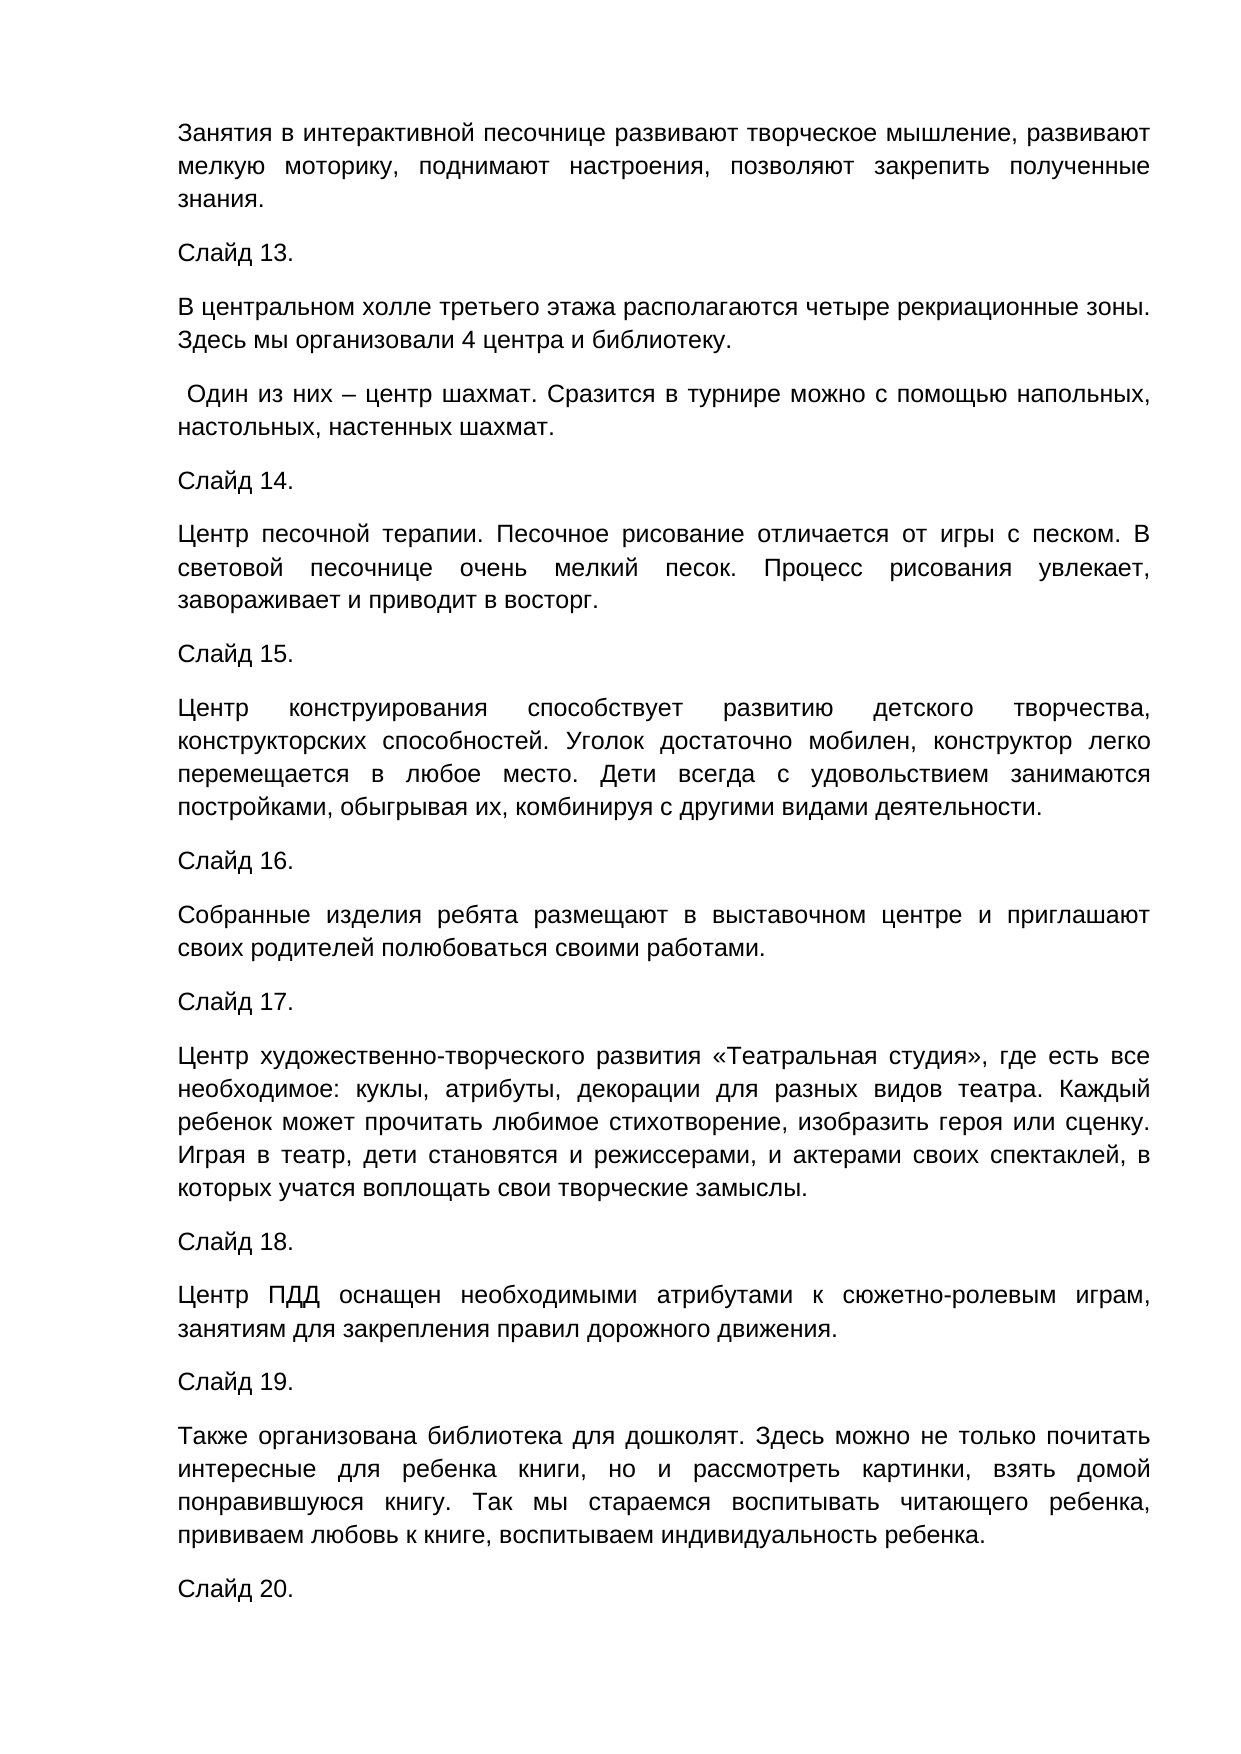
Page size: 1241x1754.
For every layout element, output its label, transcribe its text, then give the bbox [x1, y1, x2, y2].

text Слайд 13. [177, 238, 1152, 267]
text Слайд 17. [177, 987, 1152, 1016]
text Центр ПДД оснащен необходимыми атрибутами к сюжетно-ролевым играм, занятиям для закрепления правил дорожного движения. [177, 1281, 1152, 1342]
text Слайд 15. [177, 639, 1152, 668]
text Слайд 19. [177, 1367, 1152, 1396]
text Слайд 16. [177, 846, 1152, 875]
text Слайд 18. [177, 1227, 1152, 1255]
text Слайд 20. [177, 1574, 1152, 1603]
text Слайд 14. [177, 466, 1152, 494]
text Центр песочной терапии. Песочное рисование отличается от игры с песком. В световой песочнице очень мелкий песок. Процесс рисования увлекает, завораживает и приводит в восторг. [177, 519, 1152, 614]
text В центральном холле третьего этажа располагаются четыре рекриационные зоны. Здесь мы организовали 4 центра и библиотеку. [177, 292, 1152, 354]
text Один из них – центр шахмат. Сразится в турнире можно с помощью напольных, настольных, настенных шахмат. [177, 379, 1152, 441]
text Центр художественно-творческого развития «Театральная студия», где есть все необходимое: куклы, атрибуты, декорации для разных видов театра. Каждый ребенок может прочитать любимое стихотворение, изобразить героя или сценку. Играя в театр, дети становятся и режиссерами, и актерами своих спектаклей, в которых учатся воплощать свои творческие замыслы. [177, 1041, 1152, 1202]
text Собранные изделия ребята размещают в выставочном центре и приглашают своих родителей полюбоваться своими работами. [177, 900, 1152, 962]
text Центр конструирования способствует развитию детского творчества, конструкторских способностей. Уголок достаточно мобилен, конструктор легко перемещается в любое место. Дети всегда с удовольствием занимаются постройками, обыгрывая их, комбинируя с другими видами деятельности. [177, 693, 1152, 821]
text Занятия в интерактивной песочнице развивают творческое мышление, развивают мелкую моторику, поднимают настроения, позволяют закрепить полученные знания. [177, 118, 1152, 213]
text Также организована библиотека для дошколят. Здесь можно не только почитать интересные для ребенка книги, но и рассмотреть картинки, взять домой понравившуюся книгу. Так мы стараемся воспитывать читающего ребенка, прививаем любовь к книге, воспитываем индивидуальность ребенка. [177, 1421, 1152, 1549]
